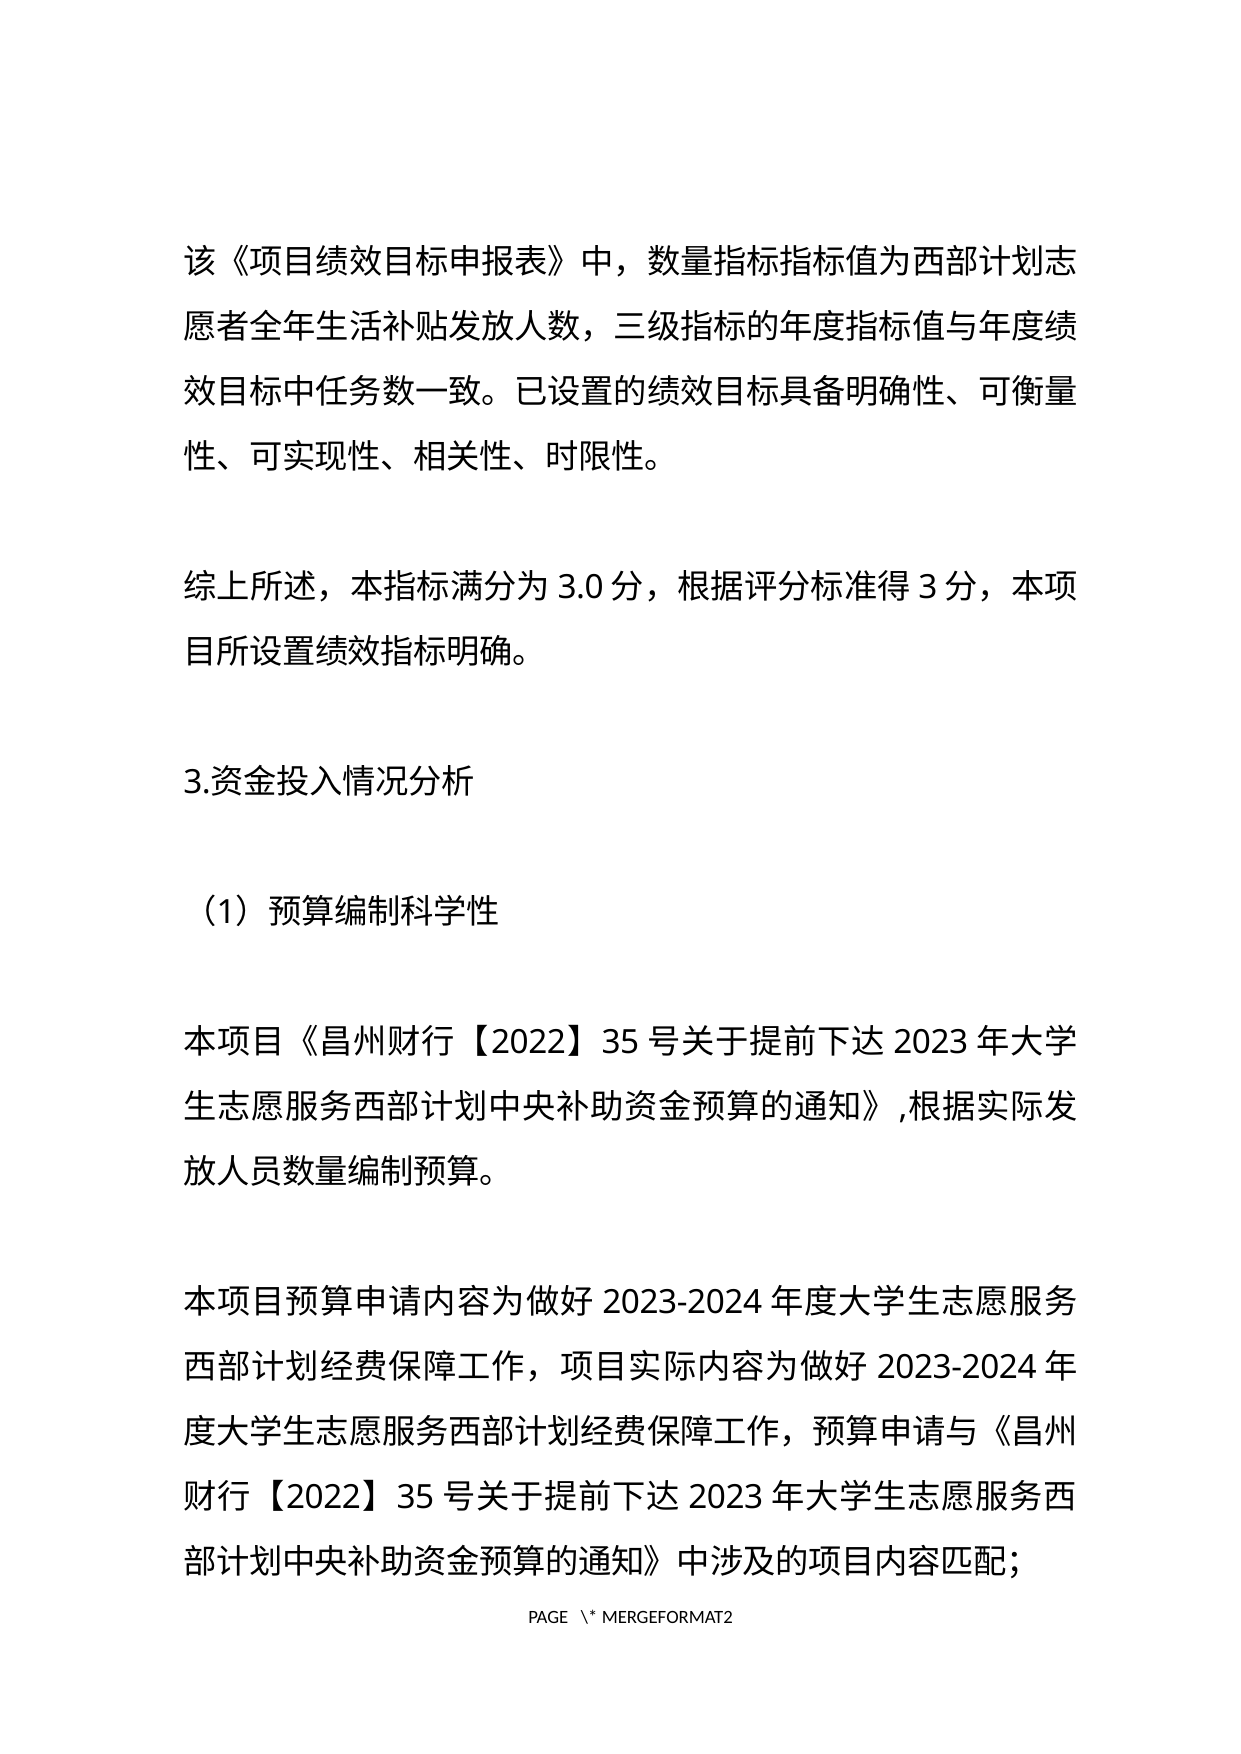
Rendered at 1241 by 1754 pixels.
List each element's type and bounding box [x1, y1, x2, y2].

text [183, 162, 1078, 1592]
